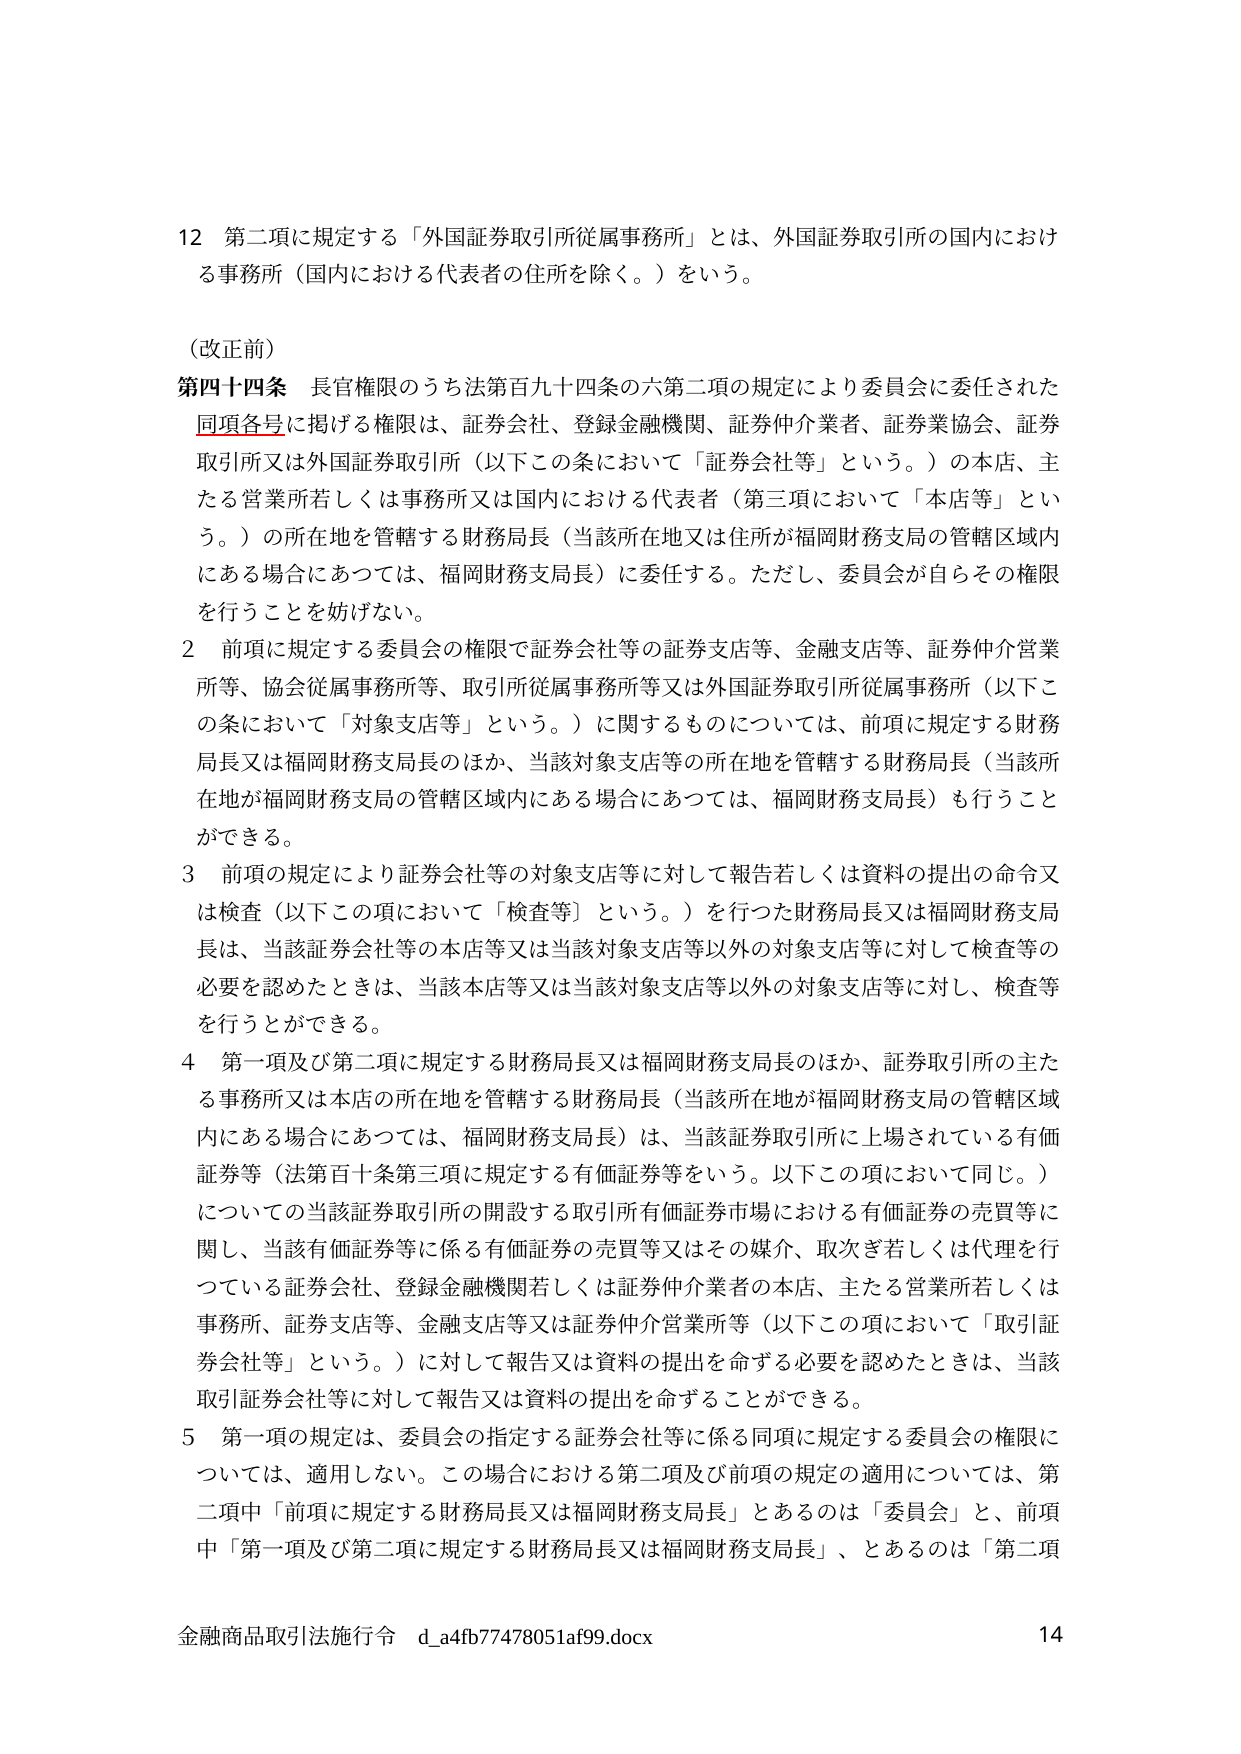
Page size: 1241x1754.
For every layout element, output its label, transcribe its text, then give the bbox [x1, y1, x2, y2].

text （改正前） [177, 329, 1063, 367]
text ３ 前項の規定により証券会社等の対象支店等に対して報告若しくは資料の提出の命令又は検査（以下この項において「検査等〕という。）を行つた財務局長又は福岡財務支局長は、当該証券会社等の本店等又は当該対象支店等以外の対象支店等に対して検査等の必要を認めたときは、当該本店等又は当該対象支店等以外の対象支店等に対し、検査等を行うとができる。 [177, 854, 1063, 1042]
text 12 第二項に規定する「外国証券取引所従属事務所」とは、外国証券取引所の国内における事務所（国内における代表者の住所を除く。）をいう。 [177, 217, 1063, 292]
text ４ 第一項及び第二項に規定する財務局長又は福岡財務支局長のほか、証券取引所の主たる事務所又は本店の所在地を管轄する財務局長（当該所在地が福岡財務支局の管轄区域内にある場合にあつては、福岡財務支局長）は、当該証券取引所に上場されている有価証券等（法第百十条第三項に規定する有価証券等をいう。以下この項において同じ。）についての当該証券取引所の開設する取引所有価証券市場における有価証券の売買等に関し、当該有価証券等に係る有価証券の売買等又はその媒介、取次ぎ若しくは代理を行つている証券会社、登録金融機関若しくは証券仲介業者の本店、主たる営業所若しくは事務所、証券支店等、金融支店等又は証券仲介営業所等（以下この項において「取引証券会社等」という。）に対して報告又は資料の提出を命ずる必要を認めたときは、当該取引証券会社等に対して報告又は資料の提出を命ずることができる。 [177, 1042, 1063, 1417]
text ２ 前項に規定する委員会の権限で証券会社等の証券支店等、金融支店等、証券仲介営業所等、協会従属事務所等、取引所従属事務所等又は外国証券取引所従属事務所（以下この条において「対象支店等」という。）に関するものについては、前項に規定する財務局長又は福岡財務支局長のほか、当該対象支店等の所在地を管轄する財務局長（当該所在地が福岡財務支局の管轄区域内にある場合にあつては、福岡財務支局長）も行うことができる。 [177, 629, 1063, 854]
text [177, 1417, 1063, 1567]
text 第四十四条 長官権限のうち法第百九十四条の六第二項の規定により委員会に委任された同項各号に掲げる権限は、証券会社、登録金融機関、証券仲介業者、証券業協会、証券取引所又は外国証券取引所（以下この条において「証券会社等」という。）の本店、主たる営業所若しくは事務所又は国内における代表者（第三項において「本店等」という。）の所在地を管轄する財務局長（当該所在地又は住所が福岡財務支局の管轄区域内にある場合にあつては、福岡財務支局長）に委任する。ただし、委員会が自らその権限を行うことを妨げない。 [177, 367, 1063, 629]
